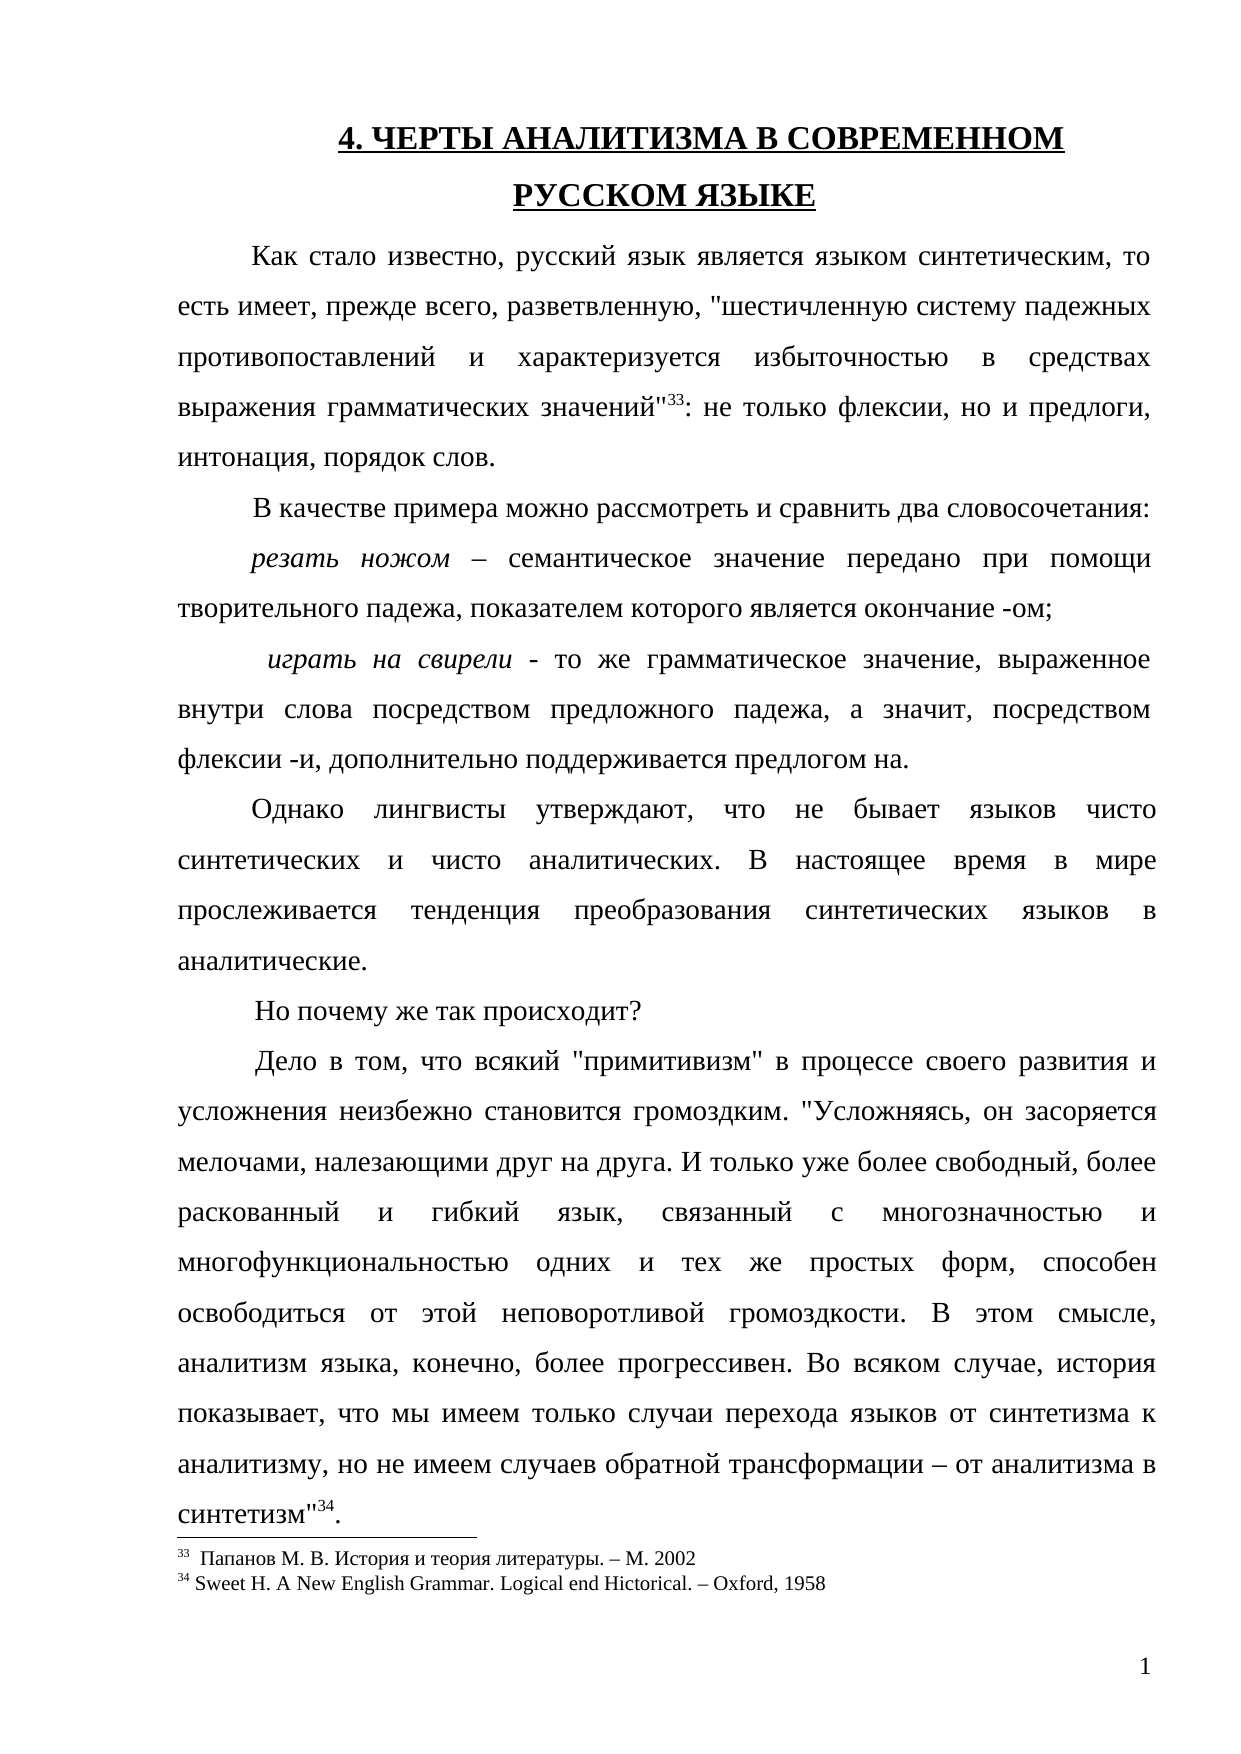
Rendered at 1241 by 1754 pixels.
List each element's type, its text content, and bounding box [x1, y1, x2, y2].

text 34 Sweet H. A New English Grammar. Logical end Hictorical. – Oxford, 1958 [177, 1570, 1152, 1594]
text 4. ЧЕРТЫ АНАЛИТИЗМА В СОВРЕМЕННОМ РУССКОМ ЯЗЫКЕ [177, 118, 1152, 214]
text Как стало известно, русский язык является языком синтетическим, то есть имеет, прежде всего, разветвленную, "шестичленную систему падежных противопоставлений и характеризуется избыточностью в средствах выражения грамматических значений"33: не только флексии, но и предлоги, интонация, порядок слов. [177, 238, 1152, 473]
text Однако лингвисты утверждают, что не бывает языков чисто синтетических и чисто аналитических. В настоящее время в мире прослеживается тенденция преобразования синтетических языков в аналитические. [177, 792, 1157, 976]
text резать ножом – семантическое значение передано при помощи творительного падежа, показателем которого является окончание -ом; [177, 540, 1152, 624]
text В качестве примера можно рассмотреть и сравнить два словосочетания: [177, 490, 1152, 523]
text играть на свирели - то же грамматическое значение, выраженное внутри слова посредством предложного падежа, а значит, посредством флексии -и, дополнительно поддерживается предлогом на. [177, 641, 1152, 775]
text Дело в том, что всякий "примитивизм" в процессе своего развития и усложнения неизбежно становится громоздким. "Усложняясь, он засоряется мелочами, налезающими друг на друга. И только уже более свободный, более раскованный и гибкий язык, связанный с многозначностью и многофункциональностью одних и тех же простых форм, способен освободиться от этой неповоротливой громоздкости. В этом смысле, аналитизм языка, конечно, более прогрессивен. Во всяком случае, история показывает, что мы имеем только случаи перехода языков от синтетизма к аналитизму, но не имеем случаев обратной трансформации – от аналитизма в синтетизм"34. [177, 1043, 1157, 1529]
text 33 Папанов М. В. История и теория литературы. – М. 2002 [177, 1546, 1152, 1570]
text Но почему же так происходит? [177, 993, 1157, 1026]
